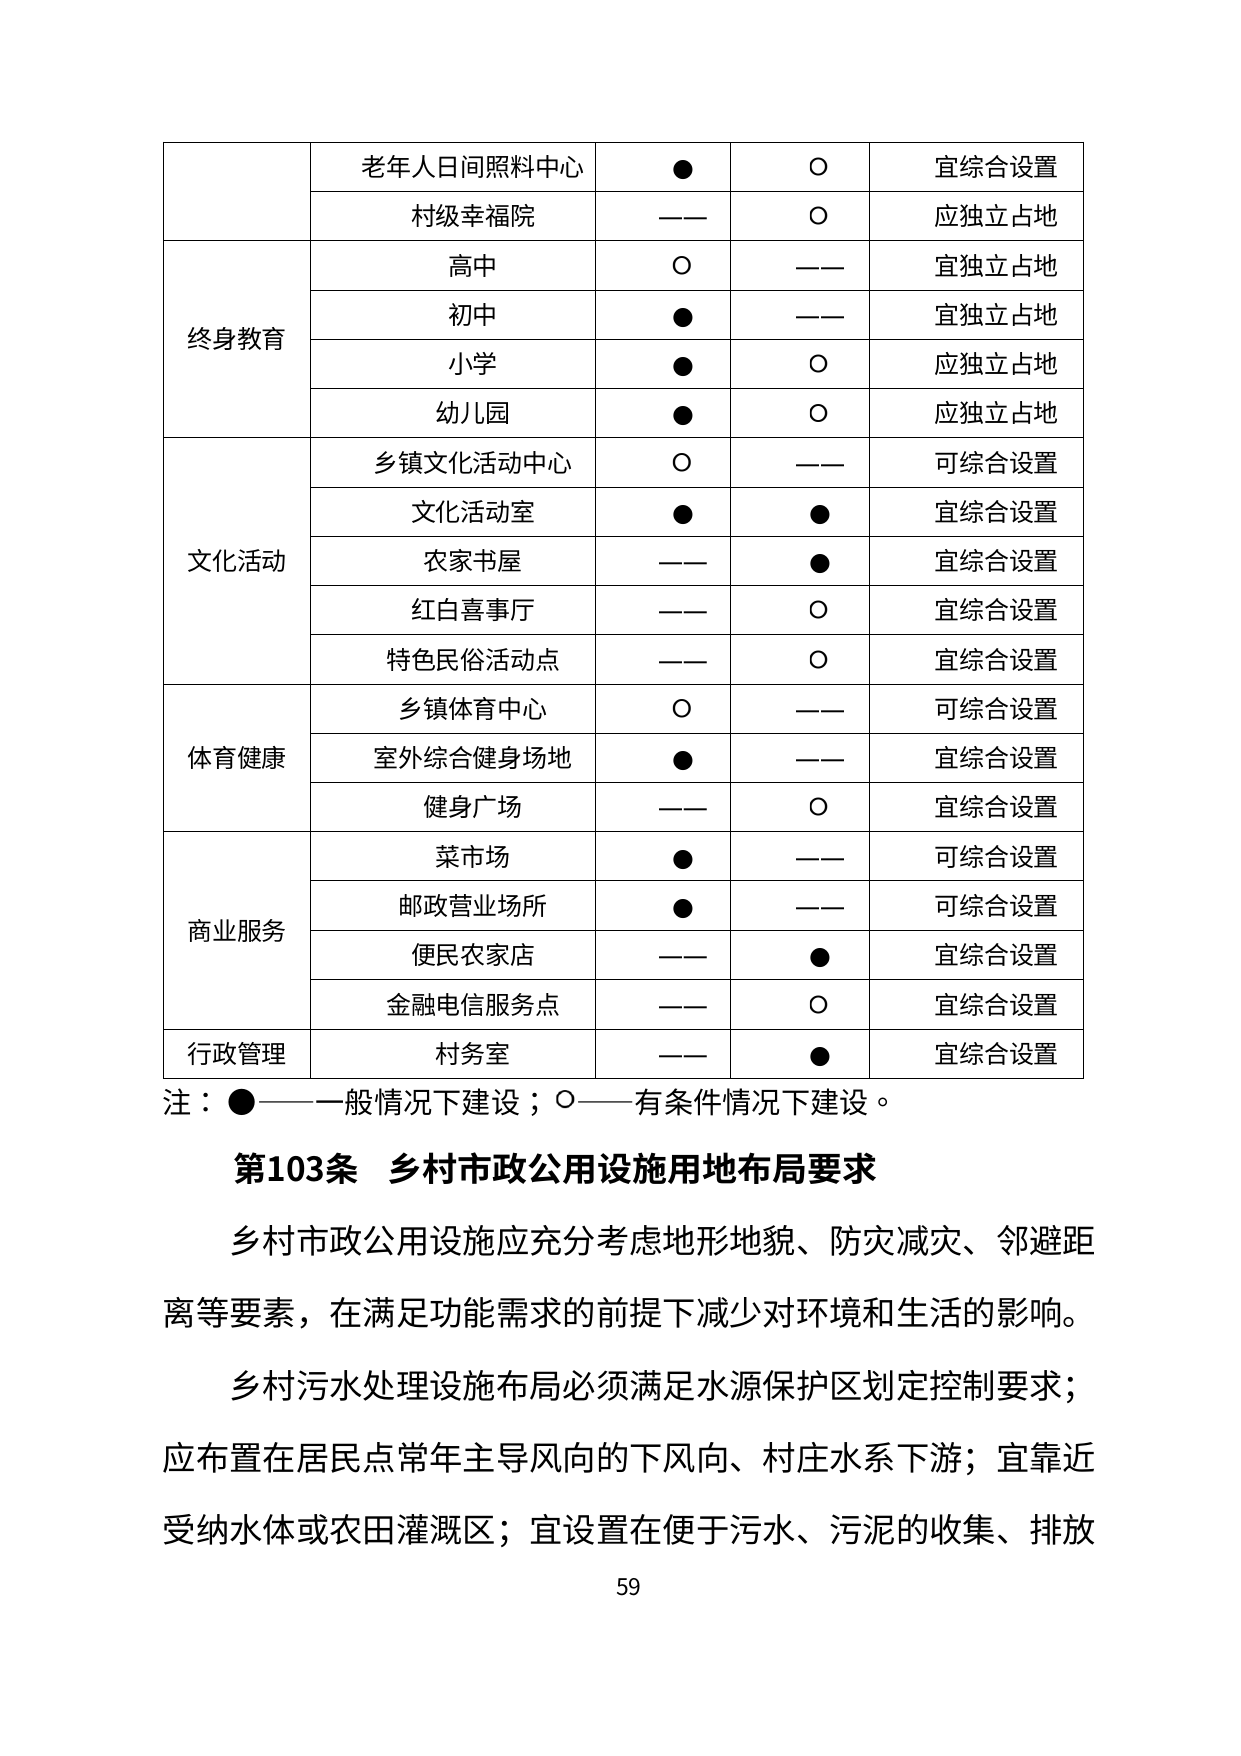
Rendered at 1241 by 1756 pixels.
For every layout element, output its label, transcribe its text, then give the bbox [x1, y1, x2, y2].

table_cell 乡镇文化活动中心 [311, 438, 595, 487]
table_cell ● [596, 488, 730, 536]
table_cell —— [596, 635, 730, 683]
table_cell —— [731, 438, 869, 487]
table_cell 村务室 [311, 1030, 595, 1078]
table_cell 宜综合设置 [870, 1030, 1083, 1078]
table_cell 高中 [311, 241, 595, 289]
picture [556, 1085, 577, 1113]
table_cell ● [731, 1030, 869, 1078]
table_cell 特色民俗活动点 [311, 635, 595, 683]
picture [672, 251, 693, 280]
table_cell 宜综合设置 [870, 931, 1083, 979]
table_cell 可综合设置 [870, 685, 1083, 733]
table_cell —— [596, 931, 730, 979]
table_cell [731, 635, 869, 683]
table_cell —— [731, 241, 869, 289]
table_cell [731, 143, 869, 191]
picture [809, 153, 830, 181]
table_cell ● [596, 143, 730, 191]
picture [809, 645, 830, 674]
table_cell 可综合设置 [870, 832, 1083, 880]
table_cell 宜综合设置 [870, 143, 1083, 191]
table_cell 便民农家店 [311, 931, 595, 979]
table_cell 应独立占地 [870, 192, 1083, 240]
table_cell [596, 241, 730, 289]
table_cell ● [731, 537, 869, 585]
table_cell —— [596, 586, 730, 634]
table_cell [731, 192, 869, 240]
table_cell 文化活动 [164, 438, 310, 683]
table_cell [596, 438, 730, 487]
table_cell ● [731, 931, 869, 979]
table_cell 文化活动室 [311, 488, 595, 536]
table_cell 行政管理 [164, 1030, 310, 1078]
table_cell 菜市场 [311, 832, 595, 880]
picture [809, 990, 830, 1019]
table_cell ● [731, 488, 869, 536]
picture [809, 793, 830, 821]
table_cell 红白喜事厅 [311, 586, 595, 634]
text 乡村市政公用设施用地布局要求 [162, 1143, 1085, 1191]
table_cell ● [596, 291, 730, 339]
table_cell 初中 [311, 291, 595, 339]
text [162, 1359, 1096, 1552]
table_cell [731, 980, 869, 1029]
table_cell 健身广场 [311, 783, 595, 831]
table_cell 老年人日间照料中心 [311, 143, 595, 191]
table_cell 宜综合设置 [870, 734, 1083, 782]
table_cell [731, 783, 869, 831]
table_cell 宜综合设置 [870, 586, 1083, 634]
table_cell 终身教育 [164, 241, 310, 437]
table_cell ● [596, 881, 730, 930]
table_cell 村级幸福院 [311, 192, 595, 240]
table_cell ● [596, 389, 730, 437]
table_cell 可综合设置 [870, 881, 1083, 930]
table_cell 宜综合设置 [870, 488, 1083, 536]
table_cell 宜综合设置 [870, 635, 1083, 683]
table_cell ● [596, 340, 730, 388]
table_cell 宜独立占地 [870, 241, 1083, 289]
picture [809, 202, 830, 230]
text 注： ●——一般情况下建设； ——有条件情况下建设。 [162, 1079, 1096, 1121]
table_cell —— [596, 980, 730, 1029]
table_cell 宜综合设置 [870, 980, 1083, 1029]
table_cell 幼儿园 [311, 389, 595, 437]
picture [809, 350, 830, 378]
table_cell —— [731, 291, 869, 339]
table_cell —— [596, 783, 730, 831]
table_cell —— [731, 832, 869, 880]
table_cell ● [596, 832, 730, 880]
table_cell —— [596, 192, 730, 240]
table_cell —— [731, 734, 869, 782]
table_cell 农家书屋 [311, 537, 595, 585]
table_cell [731, 340, 869, 388]
table_cell 应独立占地 [870, 389, 1083, 437]
table_cell 应独立占地 [870, 340, 1083, 388]
table_cell [596, 685, 730, 733]
table_cell 宜综合设置 [870, 537, 1083, 585]
table_cell 小学 [311, 340, 595, 388]
table_cell —— [596, 1030, 730, 1078]
table_cell ● [596, 734, 730, 782]
table_cell 宜综合设置 [870, 783, 1083, 831]
table_cell 体育健康 [164, 685, 310, 831]
table_cell 金融电信服务点 [311, 980, 595, 1029]
picture [809, 596, 830, 624]
table_cell 商业服务 [164, 832, 310, 1029]
table_cell —— [731, 685, 869, 733]
table_cell 可综合设置 [870, 438, 1083, 487]
table_cell —— [596, 537, 730, 585]
picture [672, 694, 693, 723]
picture [672, 448, 693, 477]
text 乡村市政公用设施应充分考虑地形地貌、防灾减灾、邻避距离等要素，在满足功能需求的前提下减少对环境和生活的影响。 [162, 1215, 1096, 1335]
table_cell 室外综合健身场地 [311, 734, 595, 782]
table_cell 乡镇体育中心 [311, 685, 595, 733]
table_cell [731, 389, 869, 437]
picture [809, 399, 830, 427]
table_cell 邮政营业场所 [311, 881, 595, 930]
table_cell [731, 586, 869, 634]
table_cell 宜独立占地 [870, 291, 1083, 339]
table_cell —— [731, 881, 869, 930]
